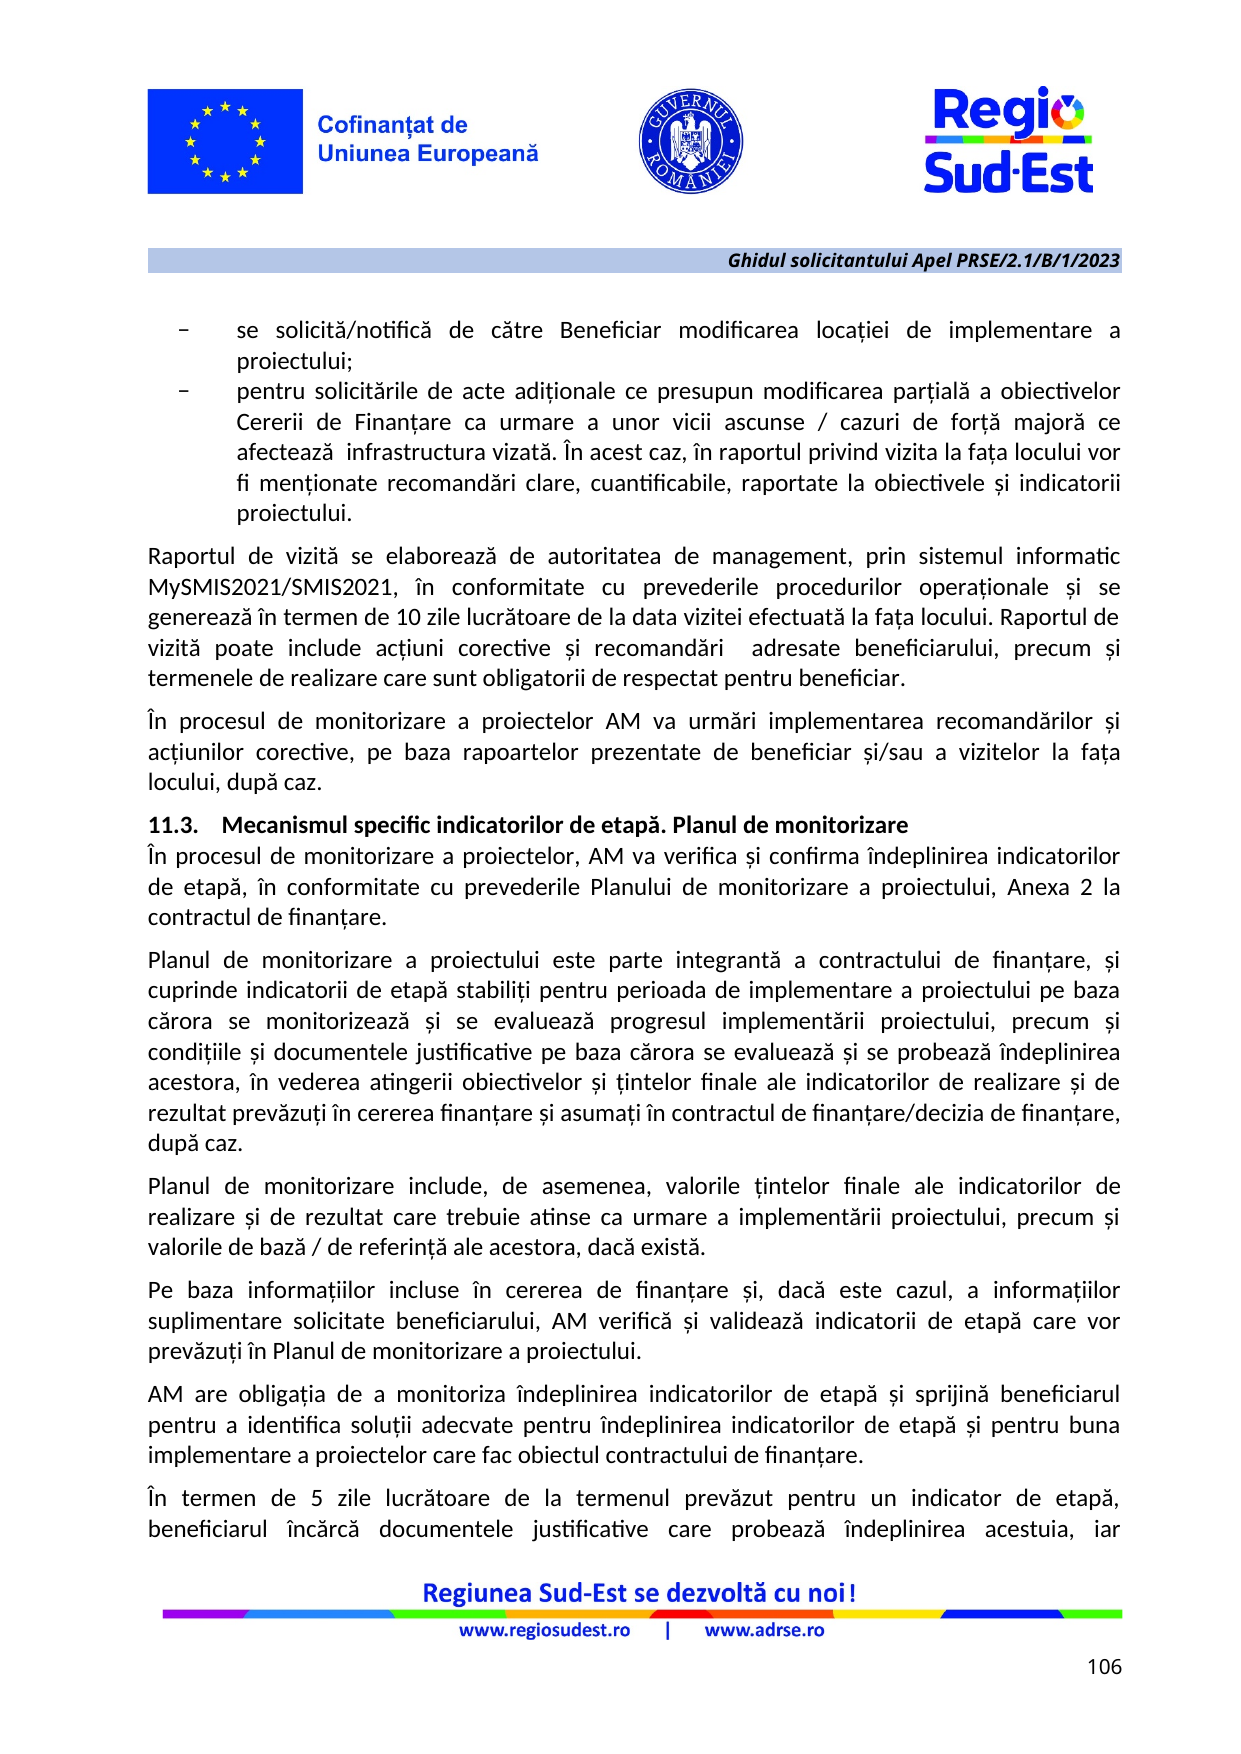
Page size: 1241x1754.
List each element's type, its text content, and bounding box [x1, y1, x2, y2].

text Pe baza informațiilor incluse în cererea de finanțare și, dacă este cazul, a informațiilor suplimentare solicitate beneficiarului, AM verifică și validează indicatorii de etapă care vor prevăzuți în Planul de monitorizare a proiectului. [148, 1274, 1122, 1366]
picture [147, 86, 1093, 195]
text AM are obligația de a monitoriza îndeplinirea indicatorilor de etapă și sprijină beneficiarul pentru a identifica soluții adecvate pentru îndeplinirea indicatorilor de etapă și pentru buna implementare a proiectelor care fac obiectul contractului de finanțare. [148, 1378, 1122, 1470]
subtitle Mecanismul specific indicatorilor de etapă. Planul de monitorizare [148, 809, 1122, 840]
text În procesul de monitorizare a proiectelor, AM va verifica și confirma îndeplinirea indicatorilor de etapă, în conformitate cu prevederile Planului de monitorizare a proiectului, Anexa 2 la contractul de finanțare. [148, 840, 1122, 932]
text Planul de monitorizare a proiectului este parte integrantă a contractului de finanțare, și cuprinde indicatorii de etapă stabiliți pentru perioada de implementare a proiectului pe baza cărora se monitorizează și se evaluează progresul implementării proiectului, precum și condițiile și documentele justificative pe baza cărora se evaluează și se probează îndeplinirea acestora, în vederea atingerii obiectivelor și țintelor finale ale indicatorilor de realizare și de rezultat prevăzuți în cererea finanțare și asumați în contractul de finanțare/decizia de finanțare, după caz. [148, 944, 1122, 1158]
text − pentru solicitările de acte adiționale ce presupun modificarea parțială a obiectivelor Cererii de Finanțare ca urmare a unor vicii ascunse / cazuri de forță majoră ce afectează infrastructura vizată. În acest caz, în raportul privind vizita la fața locului vor fi menționate recomandări clare, cuantificabile, raportate la obiectivele și indicatorii proiectului. [177, 375, 1122, 528]
picture [162, 1582, 1123, 1640]
text În procesul de monitorizare a proiectelor AM va urmări implementarea recomandărilor și acțiunilor corective, pe baza rapoartelor prezentate de beneficiar și/sau a vizitelor la fața locului, după caz. [148, 706, 1122, 797]
text Raportul de vizită se elaborează de autoritatea de management, prin sistemul informatic MySMIS2021/SMIS2021, în conformitate cu prevederile procedurilor operaționale și se generează în termen de 10 zile lucrătoare de la data vizitei efectuată la fața locului. Raportul de vizită poate include acțiuni corective și recomandări adresate beneficiarului, precum și termenele de realizare care sunt obligatorii de respectat pentru beneficiar. [148, 540, 1122, 693]
text Planul de monitorizare include, de asemenea, valorile țintelor finale ale indicatorilor de realizare și de rezultat care trebuie atinse ca urmare a implementării proiectului, precum și valorile de bază / de referință ale acestora, dacă există. [148, 1170, 1122, 1262]
text − se solicită/notifică de către Beneficiar modificarea locației de implementare a proiectului; [177, 314, 1122, 375]
